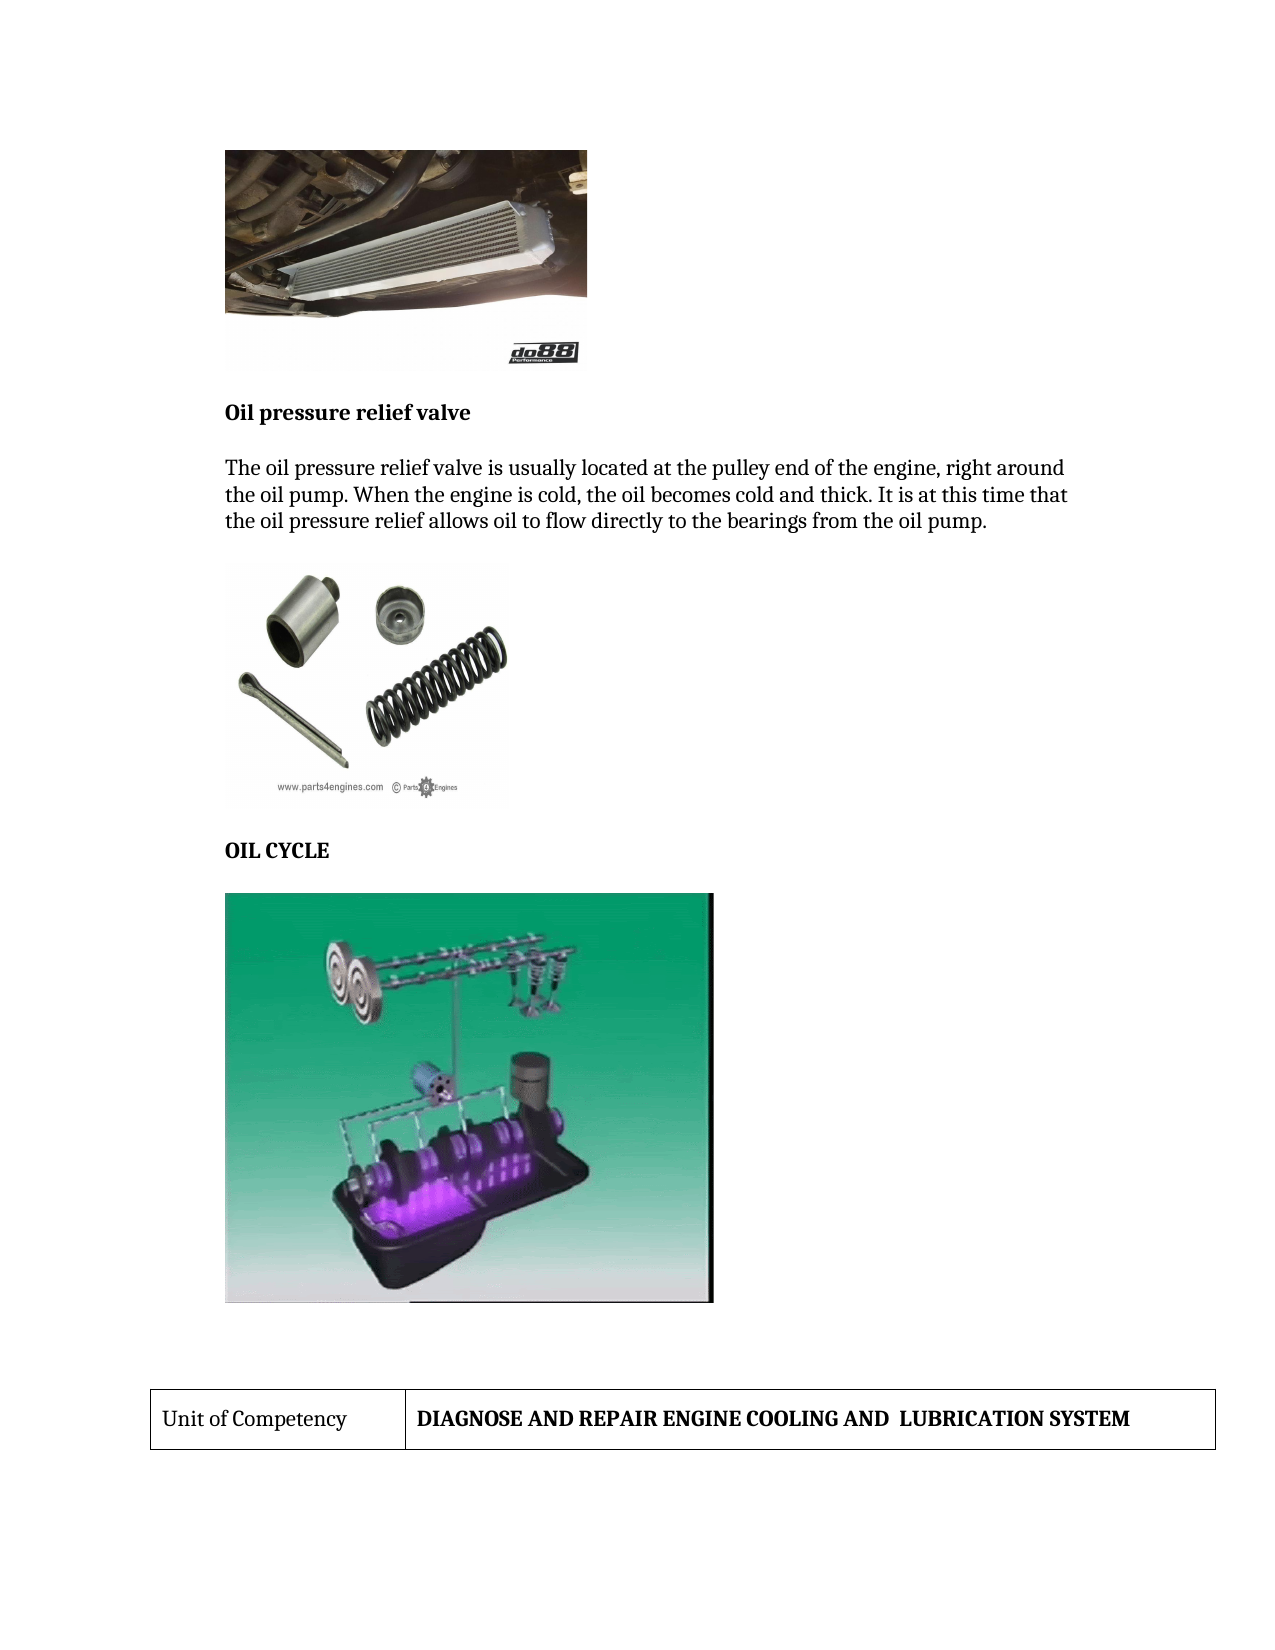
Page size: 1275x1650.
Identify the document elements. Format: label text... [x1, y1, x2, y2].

picture [225, 150, 588, 371]
text The oil pressure relief valve is usually located at the pulley end of the engine, right around the oil pump. When the engine is cold, the oil becomes cold and thick. It is at this time that the oil pressure relief allows oil to flow directly to the bearings from the oil pump. [225, 455, 1125, 534]
picture [225, 563, 509, 809]
text Oil pressure relief valve [225, 399, 1125, 426]
picture [225, 893, 714, 1303]
table_header Unit of Competency [151, 1390, 405, 1448]
table_header DIAGNOSE AND REPAIR ENGINE COOLING AND LUBRICATION SYSTEM [406, 1390, 1215, 1448]
text OIL CYCLE [225, 837, 1125, 864]
